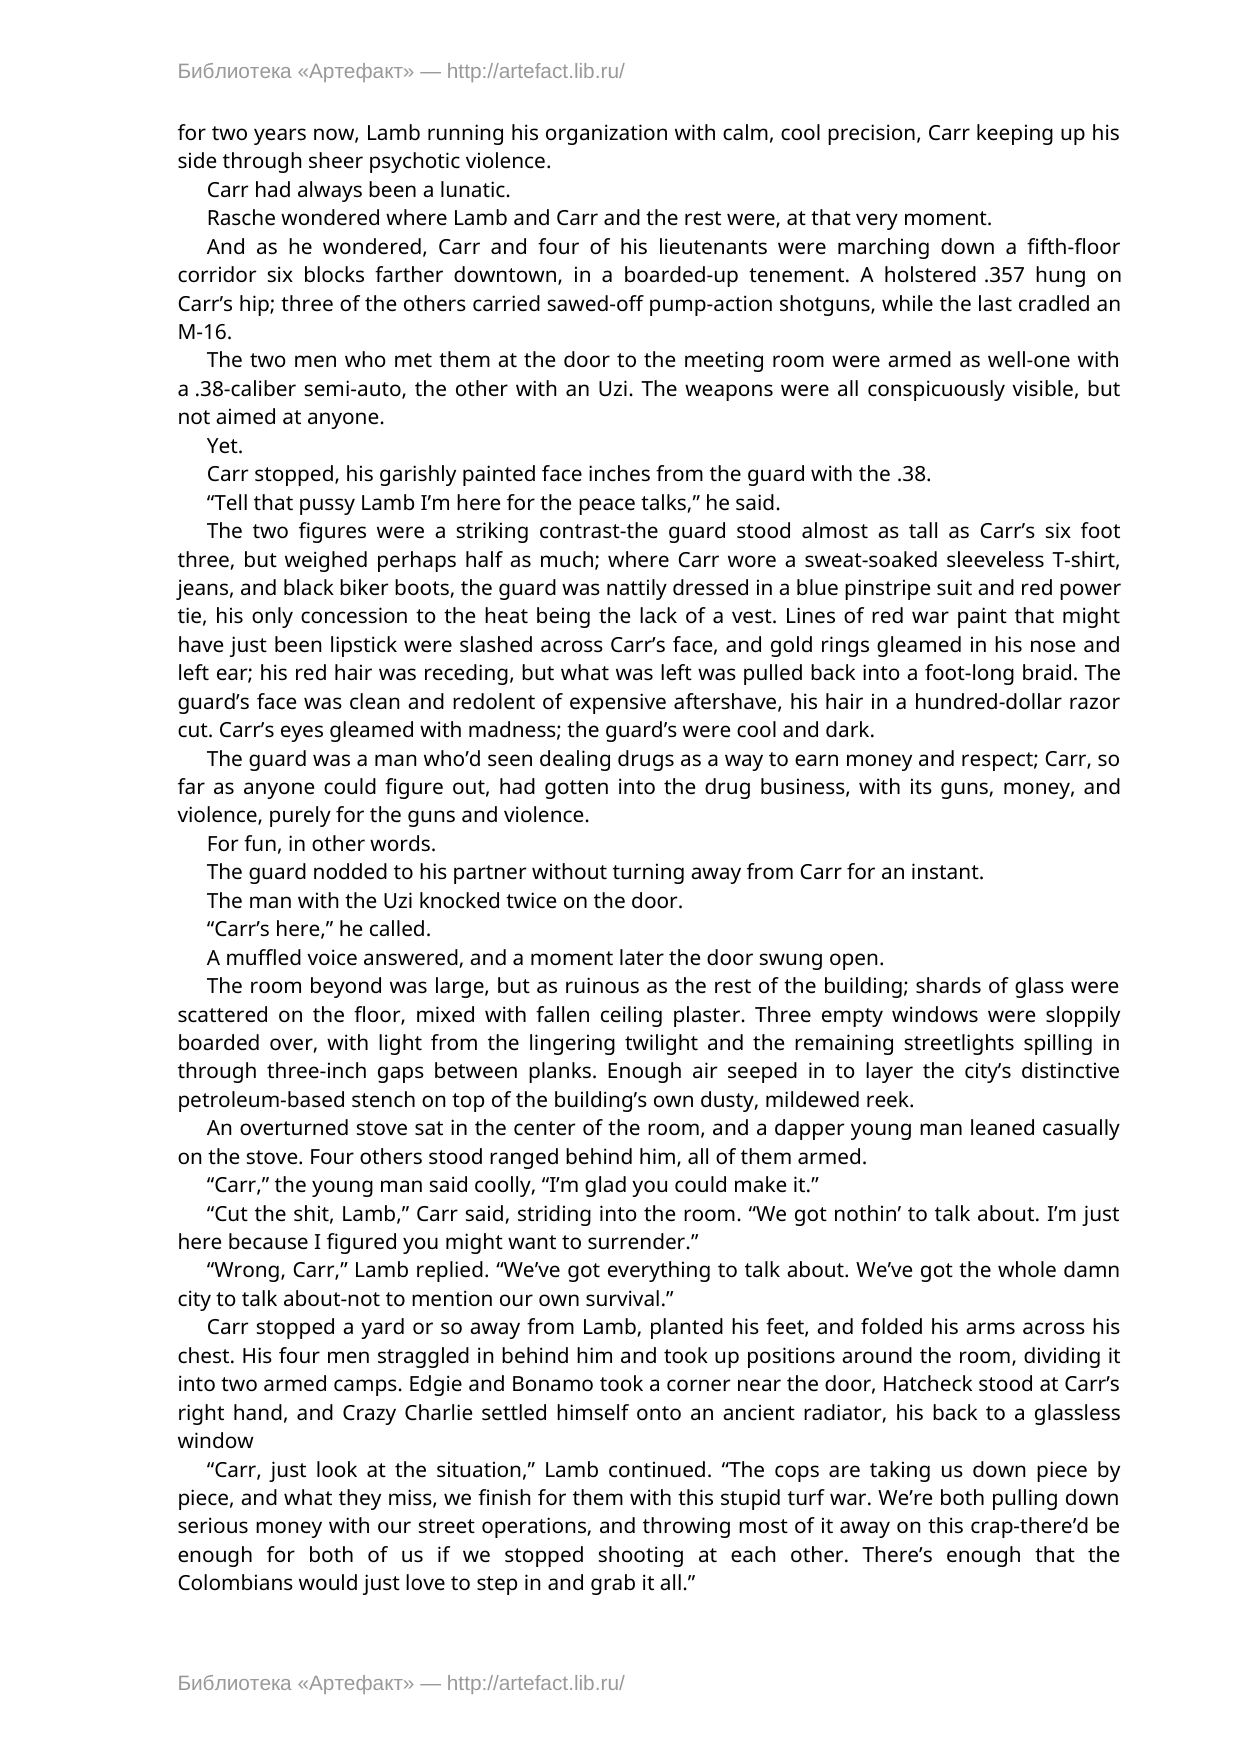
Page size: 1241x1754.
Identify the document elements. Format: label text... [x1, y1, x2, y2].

text The man with the Uzi knocked twice on the door. [177, 886, 1122, 914]
text And as he wondered, Carr and four of his lieutenants were marching down a fifth-floor corridor six blocks farther downtown, in a boarded-up tenement. A holstered .357 hung on Carr’s hip; three of the others carried sawed-off pump-action shotguns, while the last cradled an M-16. [177, 232, 1122, 346]
text Rasche wondered where Lamb and Carr and the rest were, at that very moment. [177, 203, 1122, 232]
text For fun, in other words. [177, 829, 1122, 857]
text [177, 118, 1122, 175]
text “Carr,” the young man said coolly, “I’m glad you could make it.” [177, 1170, 1122, 1199]
text “Cut the shit, Lamb,” Carr said, striding into the room. “We got nothin’ to talk about. I’m just here because I figured you might want to surrender.” [177, 1199, 1122, 1256]
text Carr stopped a yard or so away from Lamb, planted his feet, and folded his arms across his chest. His four men straggled in behind him and took up positions around the room, dividing it into two armed camps. Edgie and Bonamo took a corner near the door, Hatcheck stood at Carr’s right hand, and Crazy Charlie settled himself onto an ancient radiator, his back to a glassless window [177, 1312, 1122, 1455]
text A muffled voice answered, and a moment later the door swung open. [177, 943, 1122, 971]
text The room beyond was large, but as ruinous as the rest of the building; shards of glass were scattered on the floor, mixed with fallen ceiling plaster. Three empty windows were sloppily boarded over, with light from the lingering twilight and the remaining streetlights spilling in through three-inch gaps between planks. Enough air seeped in to layer the city’s distinctive petroleum-based stench on top of the building’s own dusty, mildewed reek. [177, 971, 1122, 1113]
text Carr stopped, his garishly painted face inches from the guard with the .38. [177, 459, 1122, 488]
text The two figures were a striking contrast-the guard stood almost as tall as Carr’s six foot three, but weighed perhaps half as much; where Carr wore a sweat-soaked sleeveless T-shirt, jeans, and black biker boots, the guard was nattily dressed in a blue pinstripe suit and red power tie, his only concession to the heat being the lack of a vest. Lines of red war paint that might have just been lipstick were slashed across Carr’s face, and gold rings gleamed in his nose and left ear; his red hair was receding, but what was left was pulled back into a foot-long braid. The guard’s face was clean and redolent of expensive aftershave, his hair in a hundred-dollar razor cut. Carr’s eyes gleamed with madness; the guard’s were cool and dark. [177, 516, 1122, 744]
text Yet. [177, 431, 1122, 459]
text “Carr’s here,” he called. [177, 914, 1122, 943]
text “Tell that pussy Lamb I’m here for the peace talks,” he said. [177, 488, 1122, 516]
text “Carr, just look at the situation,” Lamb continued. “The cops are taking us down piece by piece, and what they miss, we finish for them with this stupid turf war. We’re both pulling down serious money with our street operations, and throwing most of it away on this crap-there’d be enough for both of us if we stopped shooting at each other. There’s enough that the Colombians would just love to step in and grab it all.” [177, 1455, 1122, 1597]
text Carr had always been a lunatic. [177, 175, 1122, 203]
text The two men who met them at the door to the meeting room were armed as well-one with a .38-caliber semi-auto, the other with an Uzi. The weapons were all conspicuously visible, but not aimed at anyone. [177, 346, 1122, 431]
text The guard was a man who’d seen dealing drugs as a way to earn money and respect; Carr, so far as anyone could figure out, had gotten into the drug business, with its guns, money, and violence, purely for the guns and violence. [177, 744, 1122, 829]
text The guard nodded to his partner without turning away from Carr for an instant. [177, 857, 1122, 886]
text An overturned stove sat in the center of the room, and a dapper young man leaned casually on the stove. Four others stood ranged behind him, all of them armed. [177, 1113, 1122, 1170]
text “Wrong, Carr,” Lamb replied. “We’ve got everything to talk about. We’ve got the whole damn city to talk about-not to mention our own survival.” [177, 1256, 1122, 1312]
